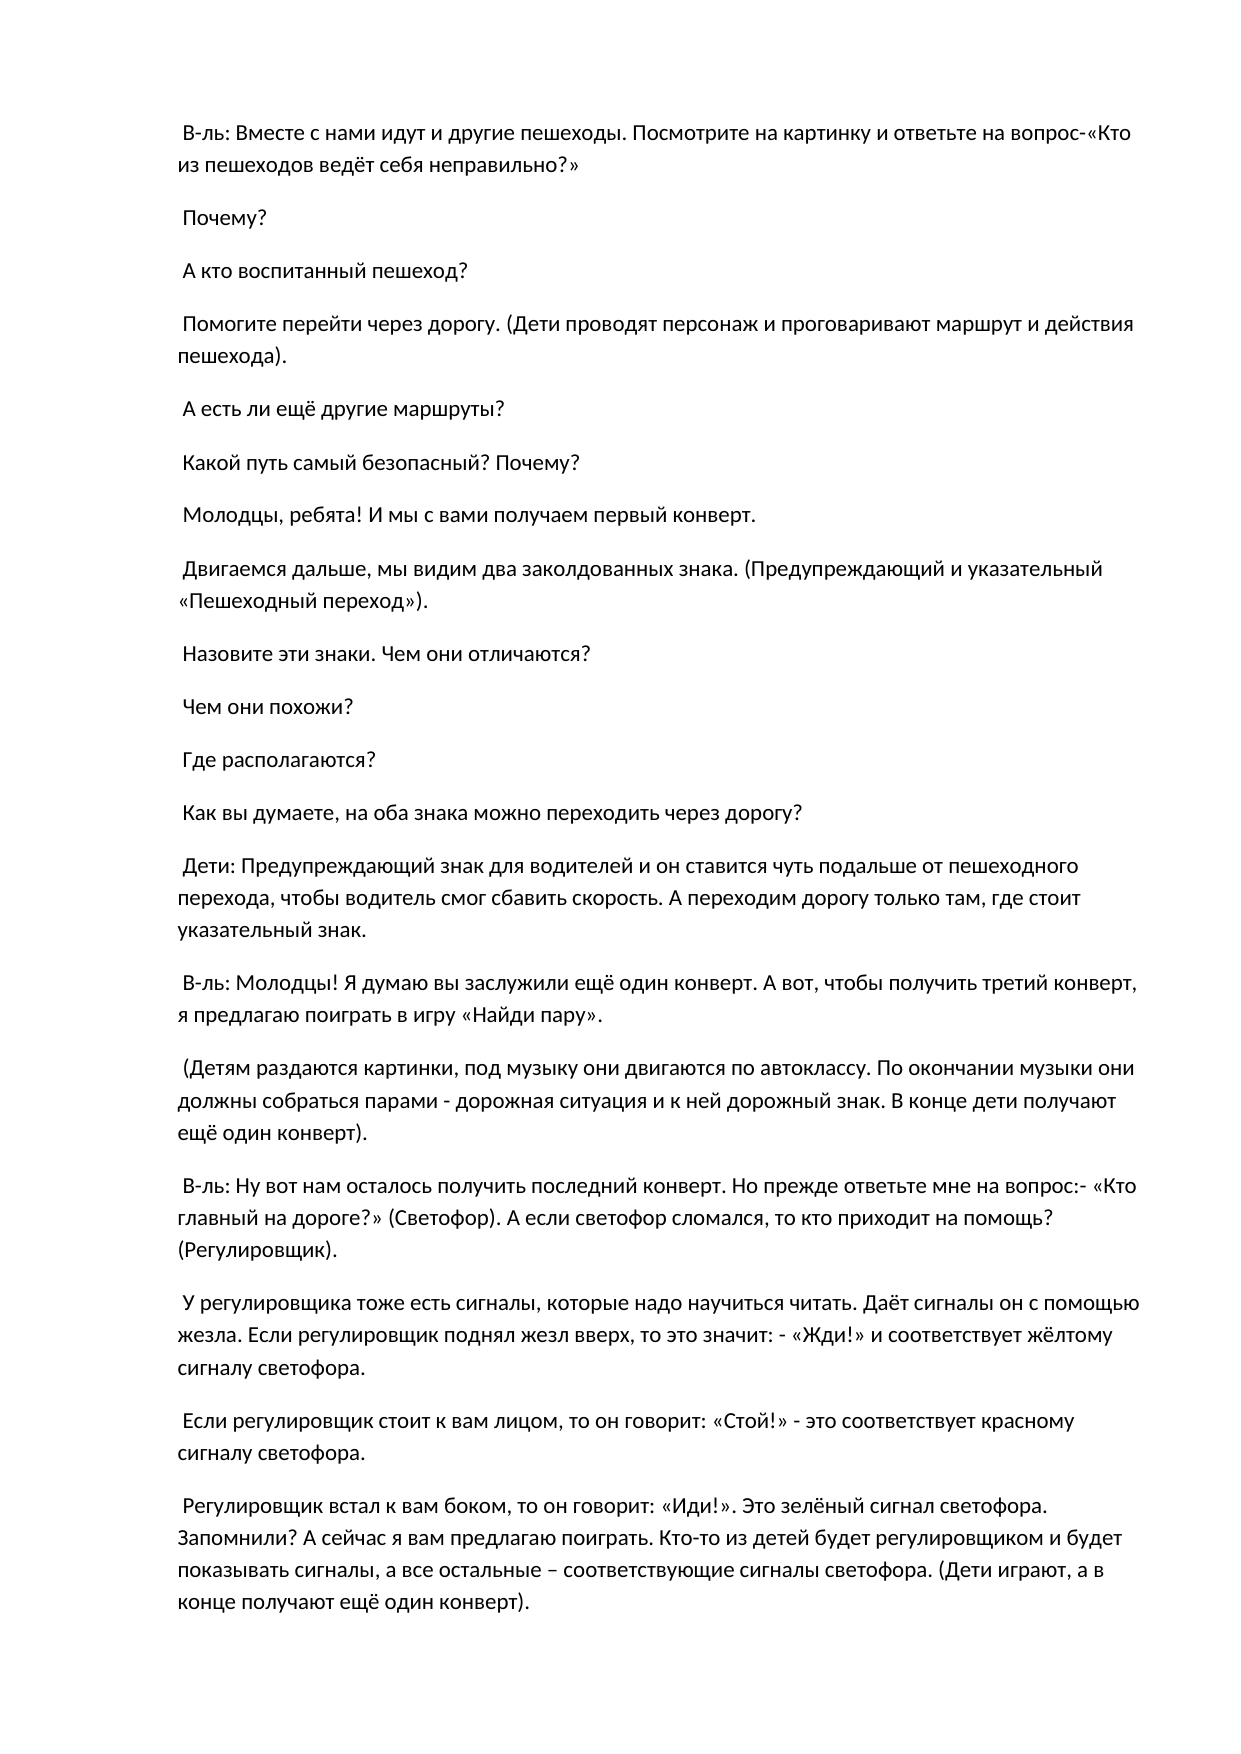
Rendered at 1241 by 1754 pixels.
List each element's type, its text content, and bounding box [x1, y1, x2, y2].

text У регулировщика тоже есть сигналы, которые надо научиться читать. Даёт сигналы он с помощью жезла. Если регулировщик поднял жезл вверх, то это значит: - «Жди!» и соответствует жёлтому сигналу светофора. [177, 1288, 1152, 1381]
text Почему? [177, 203, 1152, 231]
text Регулировщик встал к вам боком, то он говорит: «Иди!». Это зелёный сигнал светофора. Запомнили? А сейчас я вам предлагаю поиграть. Кто-то из детей будет регулировщиком и будет показывать сигналы, а все остальные – соответствующие сигналы светофора. (Дети играют, а в конце получают ещё один конверт). [177, 1491, 1152, 1616]
text Где располагаются? [177, 745, 1152, 773]
text Чем они похожи? [177, 692, 1152, 720]
text Какой путь самый безопасный? Почему? [177, 448, 1152, 476]
text Помогите перейти через дорогу. (Дети проводят персонаж и проговаривают маршрут и действия пешехода). [177, 309, 1152, 369]
text Если регулировщик стоит к вам лицом, то он говорит: «Стой!» - это соответствует красному сигналу светофора. [177, 1406, 1152, 1466]
text В-ль: Вместе с нами идут и другие пешеходы. Посмотрите на картинку и ответьте на вопрос-«Кто из пешеходов ведёт себя неправильно?» [177, 118, 1152, 178]
text А есть ли ещё другие маршруты? [177, 394, 1152, 423]
text Как вы думаете, на оба знака можно переходить через дорогу? [177, 798, 1152, 826]
text В-ль: Ну вот нам осталось получить последний конверт. Но прежде ответьте мне на вопрос:- «Кто главный на дороге?» (Светофор). А если светофор сломался, то кто приходит на помощь? (Регулировщик). [177, 1171, 1152, 1263]
text Молодцы, ребята! И мы с вами получаем первый конверт. [177, 501, 1152, 529]
text В-ль: Молодцы! Я думаю вы заслужили ещё один конверт. А вот, чтобы получить третий конверт, я предлагаю поиграть в игру «Найди пару». [177, 968, 1152, 1028]
text Назовите эти знаки. Чем они отличаются? [177, 639, 1152, 667]
text А кто воспитанный пешеход? [177, 256, 1152, 284]
text Двигаемся дальше, мы видим два заколдованных знака. (Предупреждающий и указательный «Пешеходный переход»). [177, 554, 1152, 614]
text (Детям раздаются картинки, под музыку они двигаются по автоклассу. По окончании музыки они должны собраться парами - дорожная ситуация и к ней дорожный знак. В конце дети получают ещё один конверт). [177, 1053, 1152, 1146]
text Дети: Предупреждающий знак для водителей и он ставится чуть подальше от пешеходного перехода, чтобы водитель смог сбавить скорость. А переходим дорогу только там, где стоит указательный знак. [177, 851, 1152, 943]
